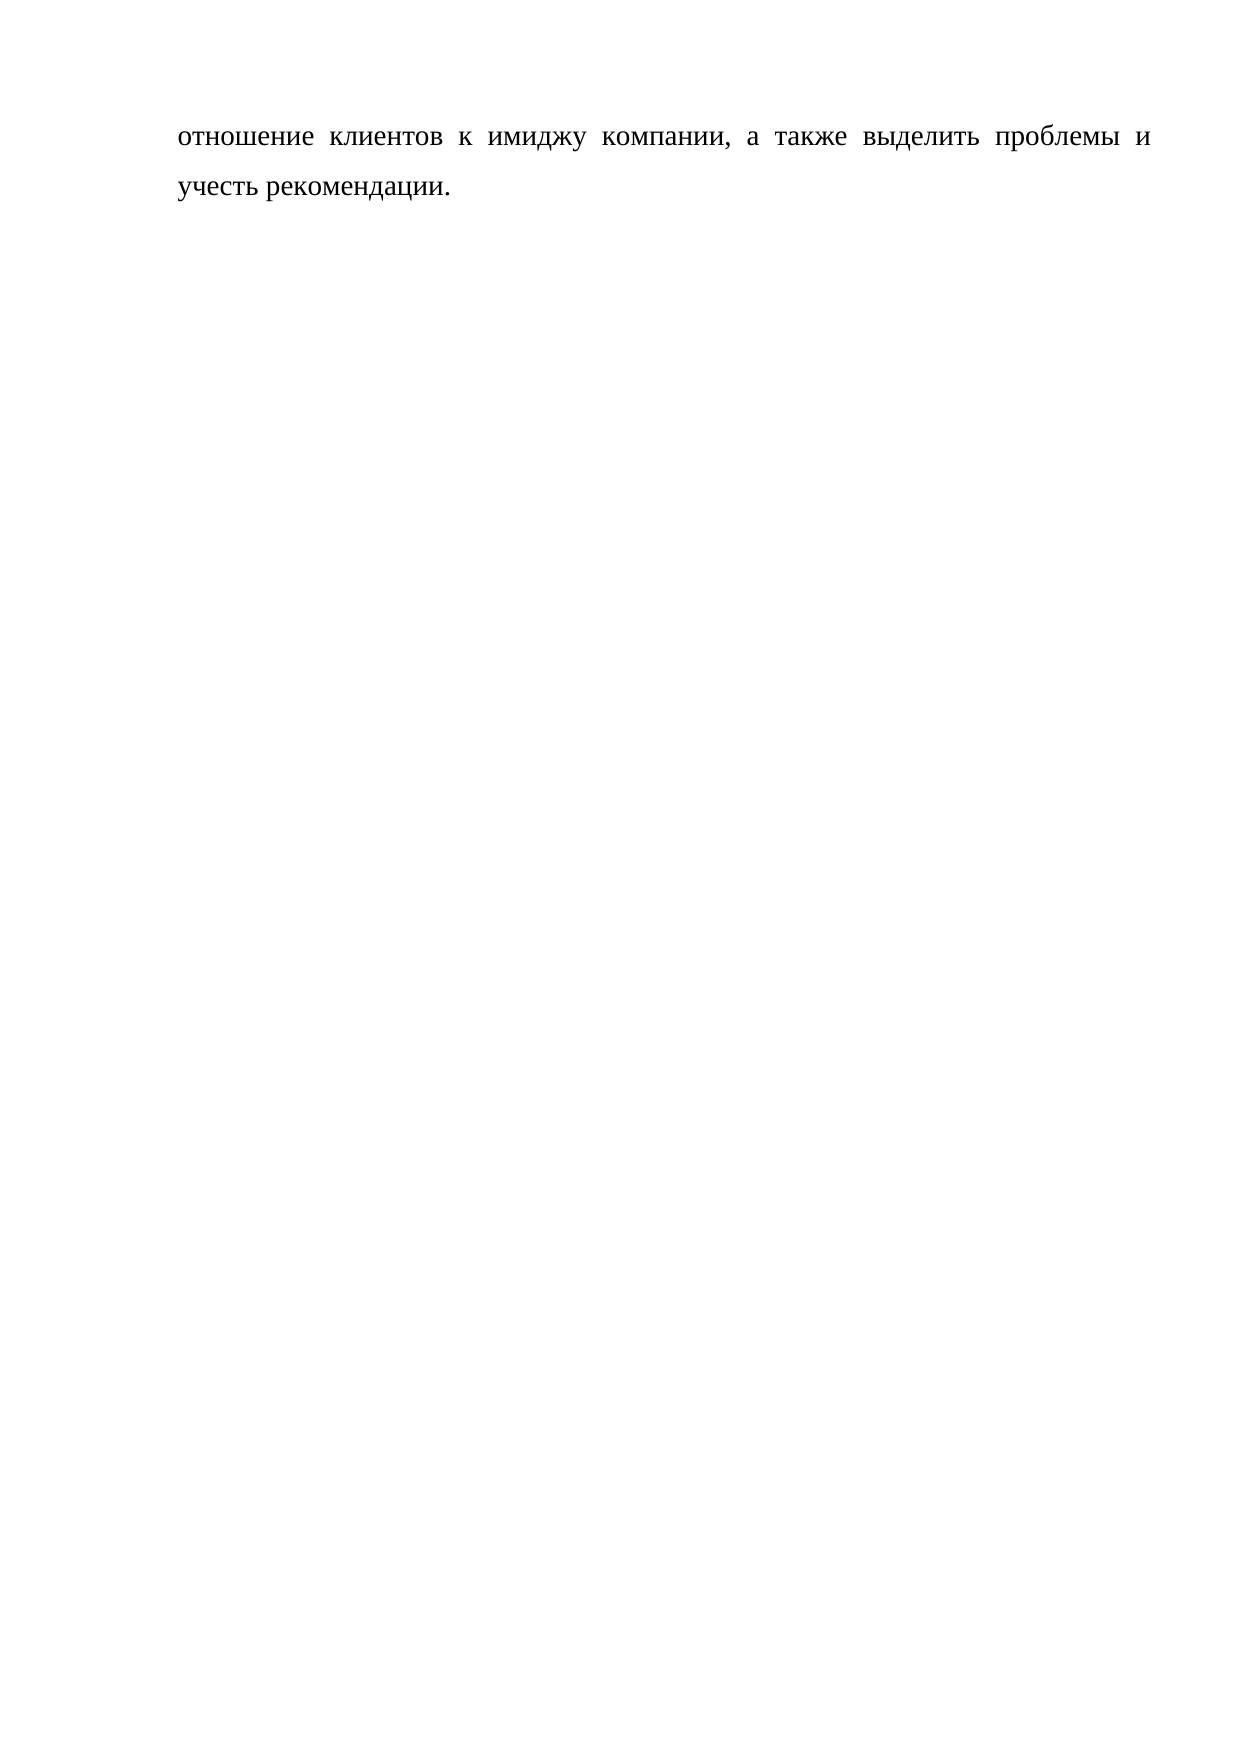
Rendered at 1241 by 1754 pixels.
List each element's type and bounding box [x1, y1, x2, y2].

text [177, 118, 1152, 202]
